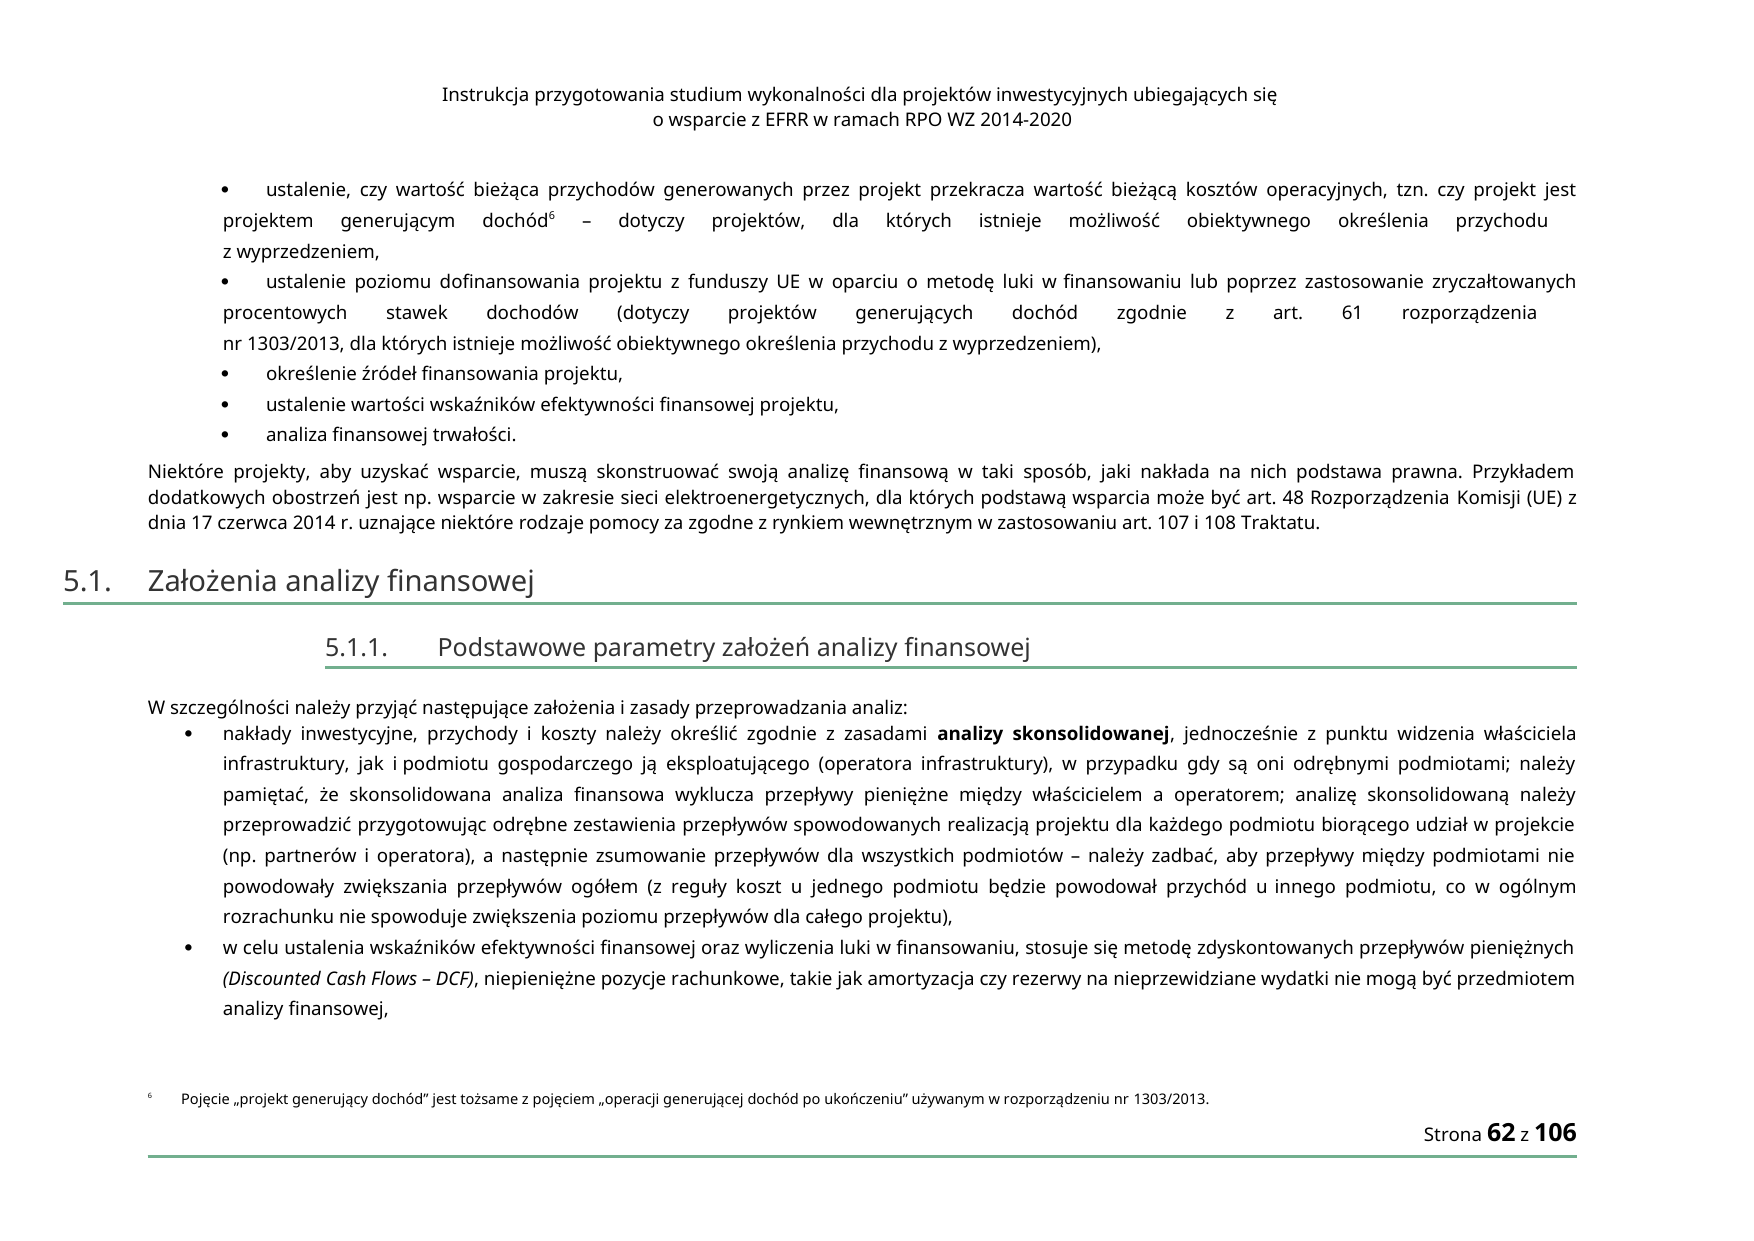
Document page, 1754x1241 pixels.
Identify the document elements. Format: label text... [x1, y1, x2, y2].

list nakłady inwestycyjne, przychody i koszty należy określić zgodnie z zasadami analizy skonsolidowanej, jednocześnie z punktu widzenia właściciela infrastruktury, jak i podmiotu gospodarczego ją eksploatującego (operatora infrastruktury), w przypadku gdy są oni odrębnymi podmiotami; należy pamiętać, że skonsolidowana analiza finansowa wyklucza przepływy pieniężne między właścicielem a operatorem; analizę skonsolidowaną należy przeprowadzić przygotowując odrębne zestawienia przepływów spowodowanych realizacją projektu dla każdego podmiotu biorącego udział w projekcie (np. partnerów i operatora), a następnie zsumowanie przepływów dla wszystkich podmiotów – należy zadbać, aby przepływy między podmiotami nie powodowały zwiększania przepływów ogółem (z reguły koszt u jednego podmiotu będzie powodował przychód u innego podmiotu, co w ogólnym rozrachunku nie spowoduje zwiększenia poziomu przepływów dla całego projektu), [185, 720, 1577, 929]
list w celu ustalenia wskaźników efektywności finansowej oraz wyliczenia luki w finansowaniu, stosuje się metodę zdyskontowanych przepływów pieniężnych (Discounted Cash Flows – DCF), niepieniężne pozycje rachunkowe, takie jak amortyzacja czy rezerwy na nieprzewidziane wydatki nie mogą być przedmiotem analizy finansowej, [185, 934, 1577, 1021]
list ustalenie poziomu dofinansowania projektu z funduszy UE w oparciu o metodę luki w finansowaniu lub poprzez zastosowanie zryczałtowanych procentowych stawek dochodów (dotyczy projektów generujących dochód zgodnie z art. 61 rozporządzenia nr 1303/2013, dla których istnieje możliwość obiektywnego określenia przychodu z wyprzedzeniem), [222, 268, 1577, 355]
list ustalenie wartości wskaźników efektywności finansowej projektu, [222, 391, 1577, 417]
subtitle Założenia analizy finansowej [63, 560, 1577, 602]
text Niektóre projekty, aby uzyskać wsparcie, muszą skonstruować swoją analizę finansową w taki sposób, jaki nakłada na nich podstawa prawna. Przykładem dodatkowych obostrzeń jest np. wsparcie w zakresie sieci elektroenergetycznych, dla których podstawą wsparcia może być art. 48 Rozporządzenia Komisji (UE) z dnia 17 czerwca 2014 r. uznające niektóre rodzaje pomocy za zgodne z rynkiem wewnętrznym w zastosowaniu art. 107 i 108 Traktatu. [148, 458, 1577, 535]
subtitle Podstawowe parametry założeń analizy finansowej [325, 630, 1577, 666]
list określenie źródeł finansowania projektu, [222, 360, 1577, 386]
list analiza finansowej trwałości. [222, 422, 1577, 447]
list ustalenie, czy wartość bieżąca przychodów generowanych przez projekt przekracza wartość bieżącą kosztów operacyjnych, tzn. czy projekt jest projektem generującym dochód – dotyczy projektów, dla których istnieje możliwość obiektywnego określenia przychodu z wyprzedzeniem, [222, 177, 1577, 263]
text W szczególności należy przyjąć następujące założenia i zasady przeprowadzania analiz: [148, 694, 1577, 720]
